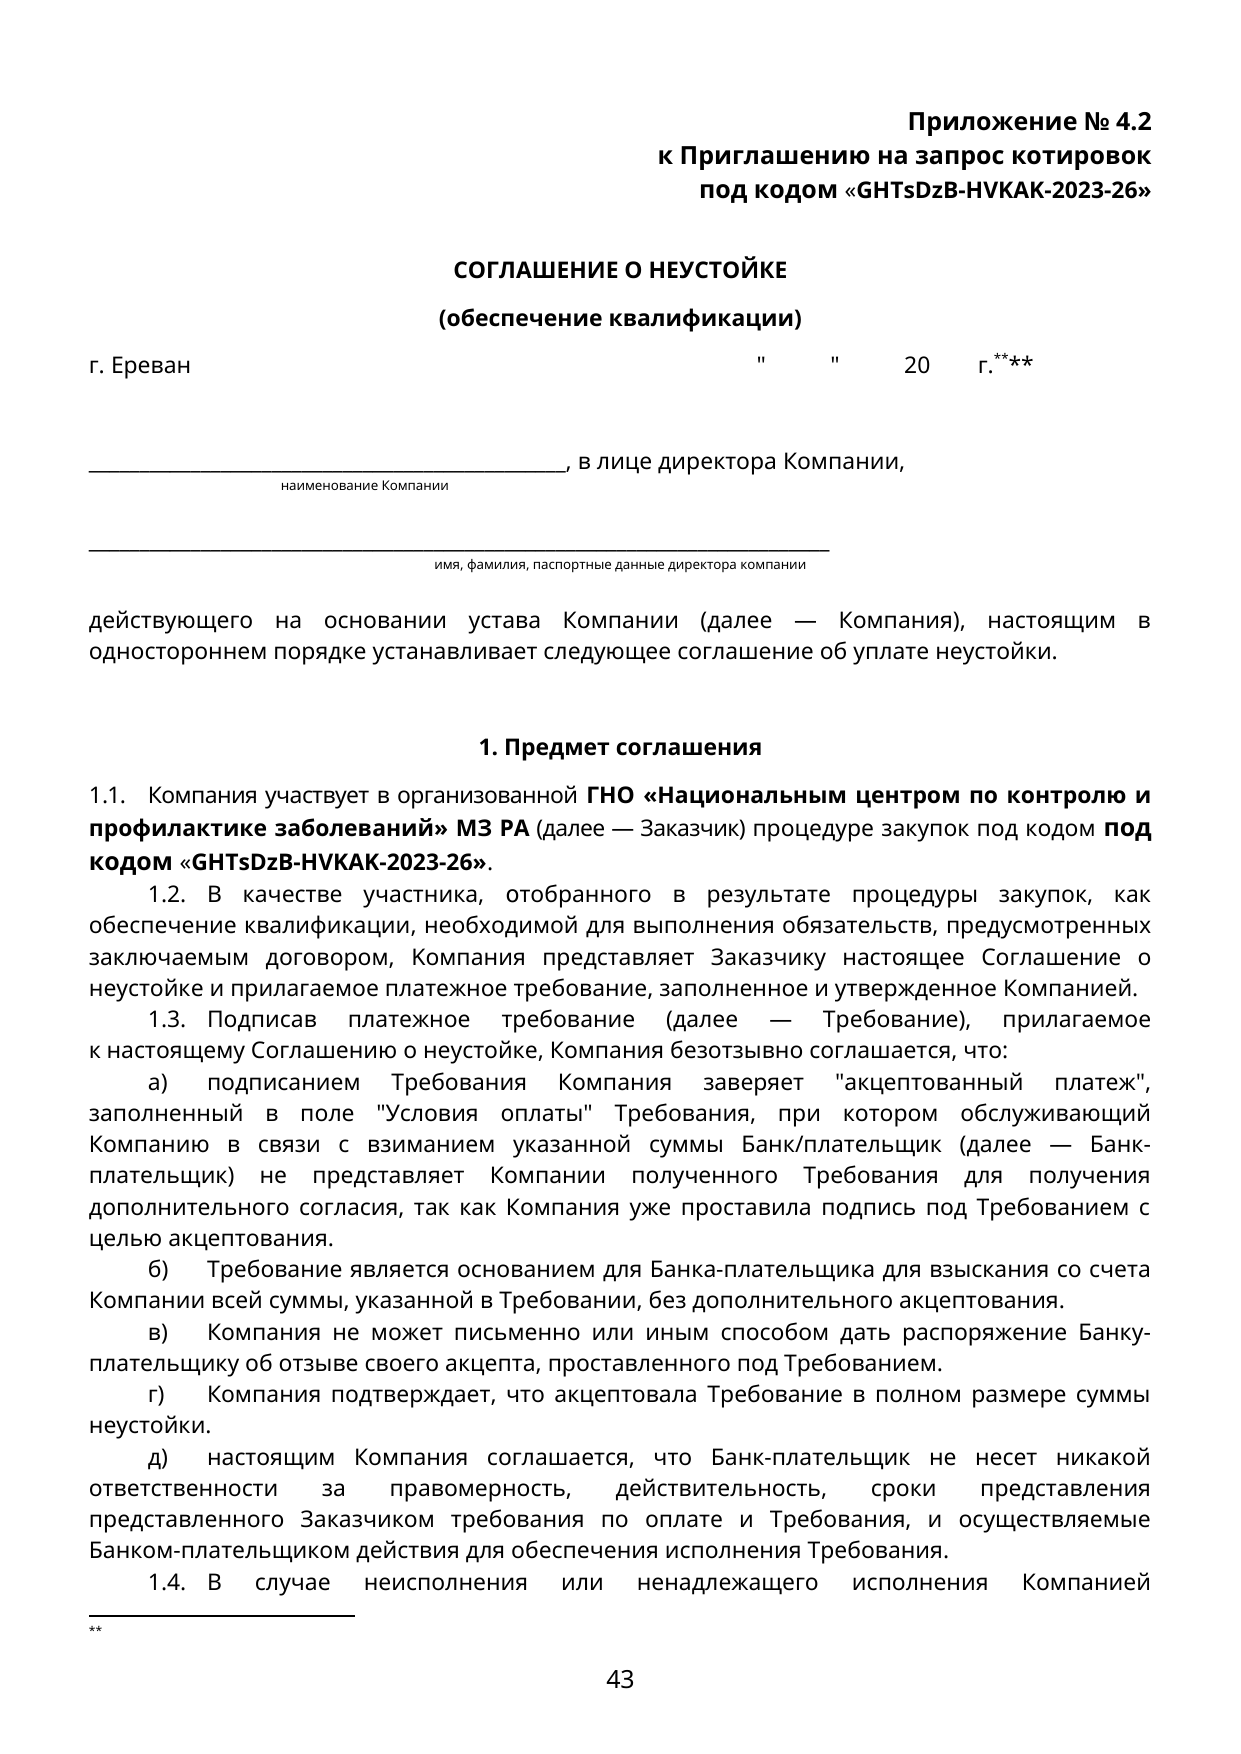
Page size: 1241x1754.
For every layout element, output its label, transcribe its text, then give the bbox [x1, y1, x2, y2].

text действующего на основании устава Компании (далее — Компания), настоящим в одностороннем порядке устанавливает следующее соглашение об уплате неустойки. [89, 603, 1152, 666]
text (обеспечение квалификации) [89, 301, 1152, 333]
text _________________________________________________________________________ [89, 524, 1152, 556]
text 1.1. Компания участвует в организованной ГНО «Национальным центром по контролю и профилактике заболеваний» МЗ РА (далее — Заказчик) процедуре закупок под кодом под кодом «GHTsDzB-HVKAK-2023-26». [89, 778, 1152, 878]
text к Приглашению на запрос котировок под кодом «GHTsDzB-HVKAK-2023-26» [89, 137, 1152, 206]
text имя, фамилия, паспортные данные директора компании [89, 556, 1152, 587]
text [89, 1565, 1152, 1597]
text г) Компания подтверждает, что акцептовала Требование в полном размере суммы неустойки. [89, 1378, 1152, 1440]
text СОГЛАШЕНИЕ О НЕУСТОЙКЕ [89, 253, 1152, 285]
text наименование Компании [281, 476, 1152, 508]
text д) настоящим Компания соглашается, что Банк-плательщик не несет никакой ответственности за правомерность, действительность, сроки представления представленного Заказчиком требования по оплате и Требования, и осуществляемые Банком-плательщиком действия для обеспечения исполнения Требования. [89, 1440, 1152, 1565]
text 1.2. В качестве участника, օтобранного в результате процедуры закупок, как обеспечение квалификации, необходимой для выполнения обязательств, предусмотренных заключаемым договором, Kомпания представляет Заказчику настоящее Соглашение о неустойке и прилагаемое платежное требование, заполненное и утвержденное Компанией. [89, 878, 1152, 1003]
table_header " " 20 г.** [576, 349, 1045, 397]
text _______________________________________________, в лице директора Компании, [89, 445, 1152, 476]
text 1.3. Подписав платежное требование (далее — Требование), прилагаемое к настоящему Соглашению о неустойке, Компания безотзывно соглашается, что: [89, 1003, 1152, 1065]
text а) подписанием Требования Компания заверяет "акцептованный платеж", заполненный в поле "Условия оплаты" Требования, при котором обслуживающий Компанию в связи с взиманием указанной суммы Банк/плательщик (далее — Банк-плательщик) не представляет Компании полученного Требования для получения дополнительного согласия, так как Компания уже проставила подпись под Требованием с целью акцептования. [89, 1065, 1152, 1253]
text 1. Предмет соглашения [89, 731, 1152, 762]
text б) Требование является основанием для Банка-плательщика для взыскания со счета Компании всей суммы, указанной в Требовании, без дополнительного акцептования. [89, 1253, 1152, 1315]
text Приложение № 4.2 [89, 103, 1152, 137]
text в) Компания не может письменно или иным способом дать распоряжение Банку-плательщику об отзыве своего акцепта, проставленного под Требованием. [89, 1315, 1152, 1378]
table_header г. Ереван [78, 349, 576, 397]
